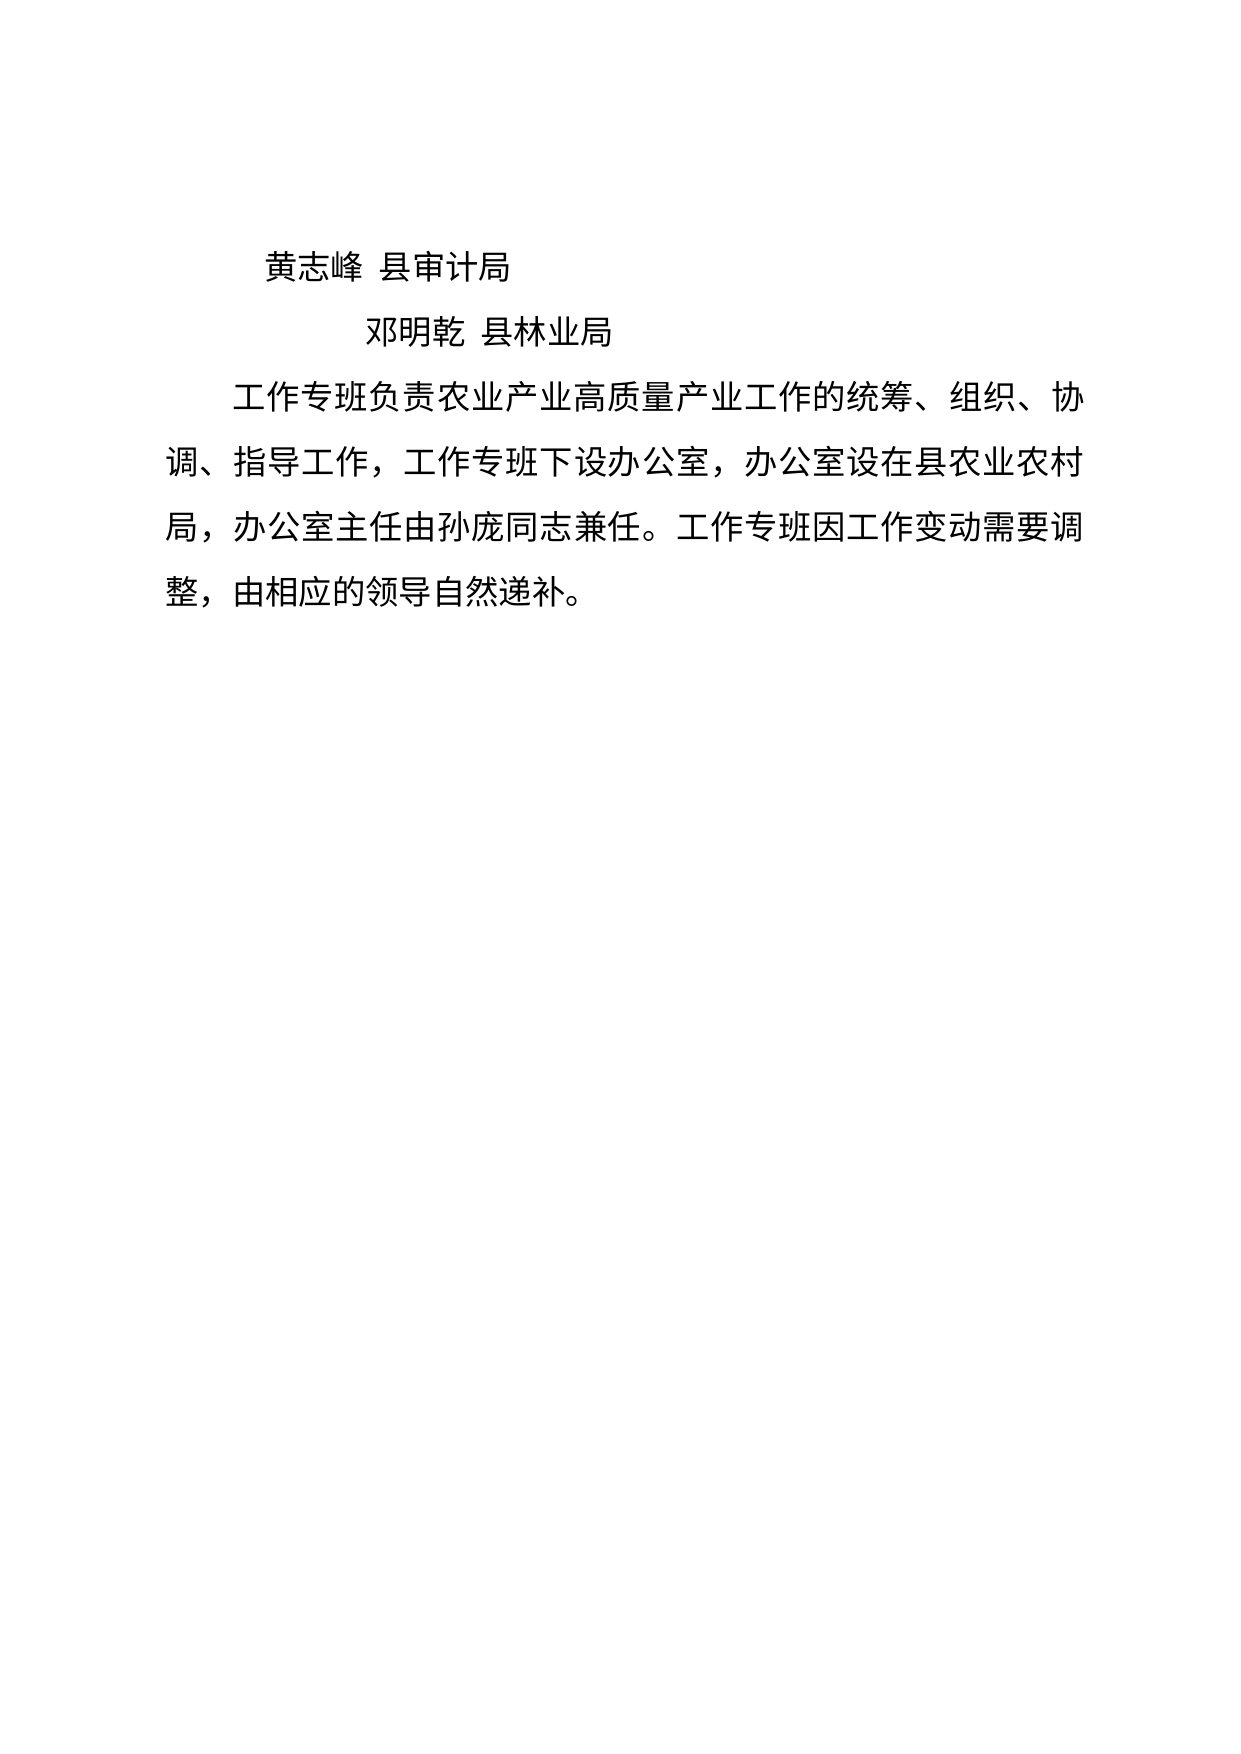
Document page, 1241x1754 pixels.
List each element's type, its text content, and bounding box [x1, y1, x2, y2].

text 工作专班负责农业产业高质量产业工作的统筹、组织、协调、指导工作，工作专班下设办公室，办公室设在县农业农村局，办公室主任由孙庞同志兼任。工作专班因工作变动需要调整，由相应的领导自然递补。 [165, 363, 1087, 623]
text 邓明乾 县林业局 [165, 298, 1087, 363]
text 黄志峰 县审计局 [165, 233, 1087, 298]
